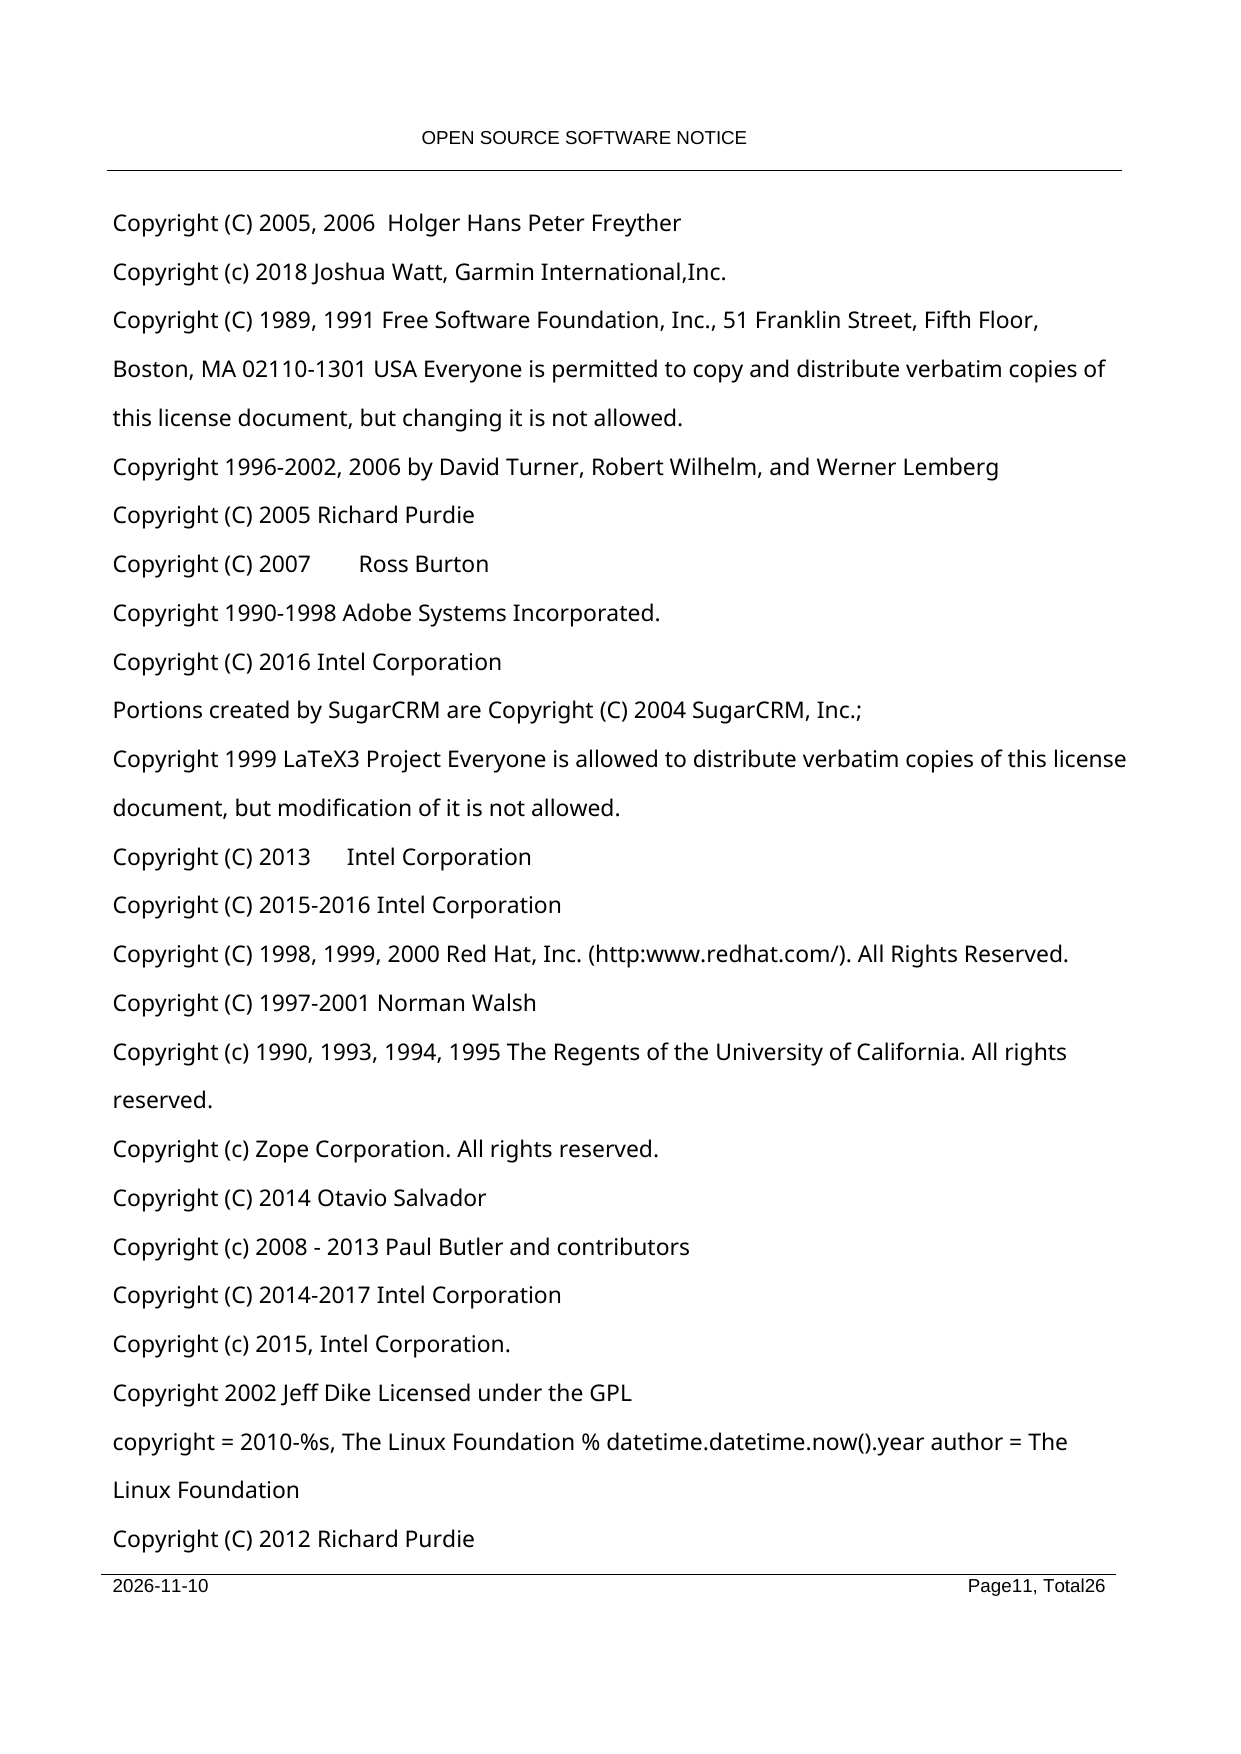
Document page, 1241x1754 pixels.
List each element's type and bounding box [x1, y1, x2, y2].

text [112, 206, 1128, 1555]
